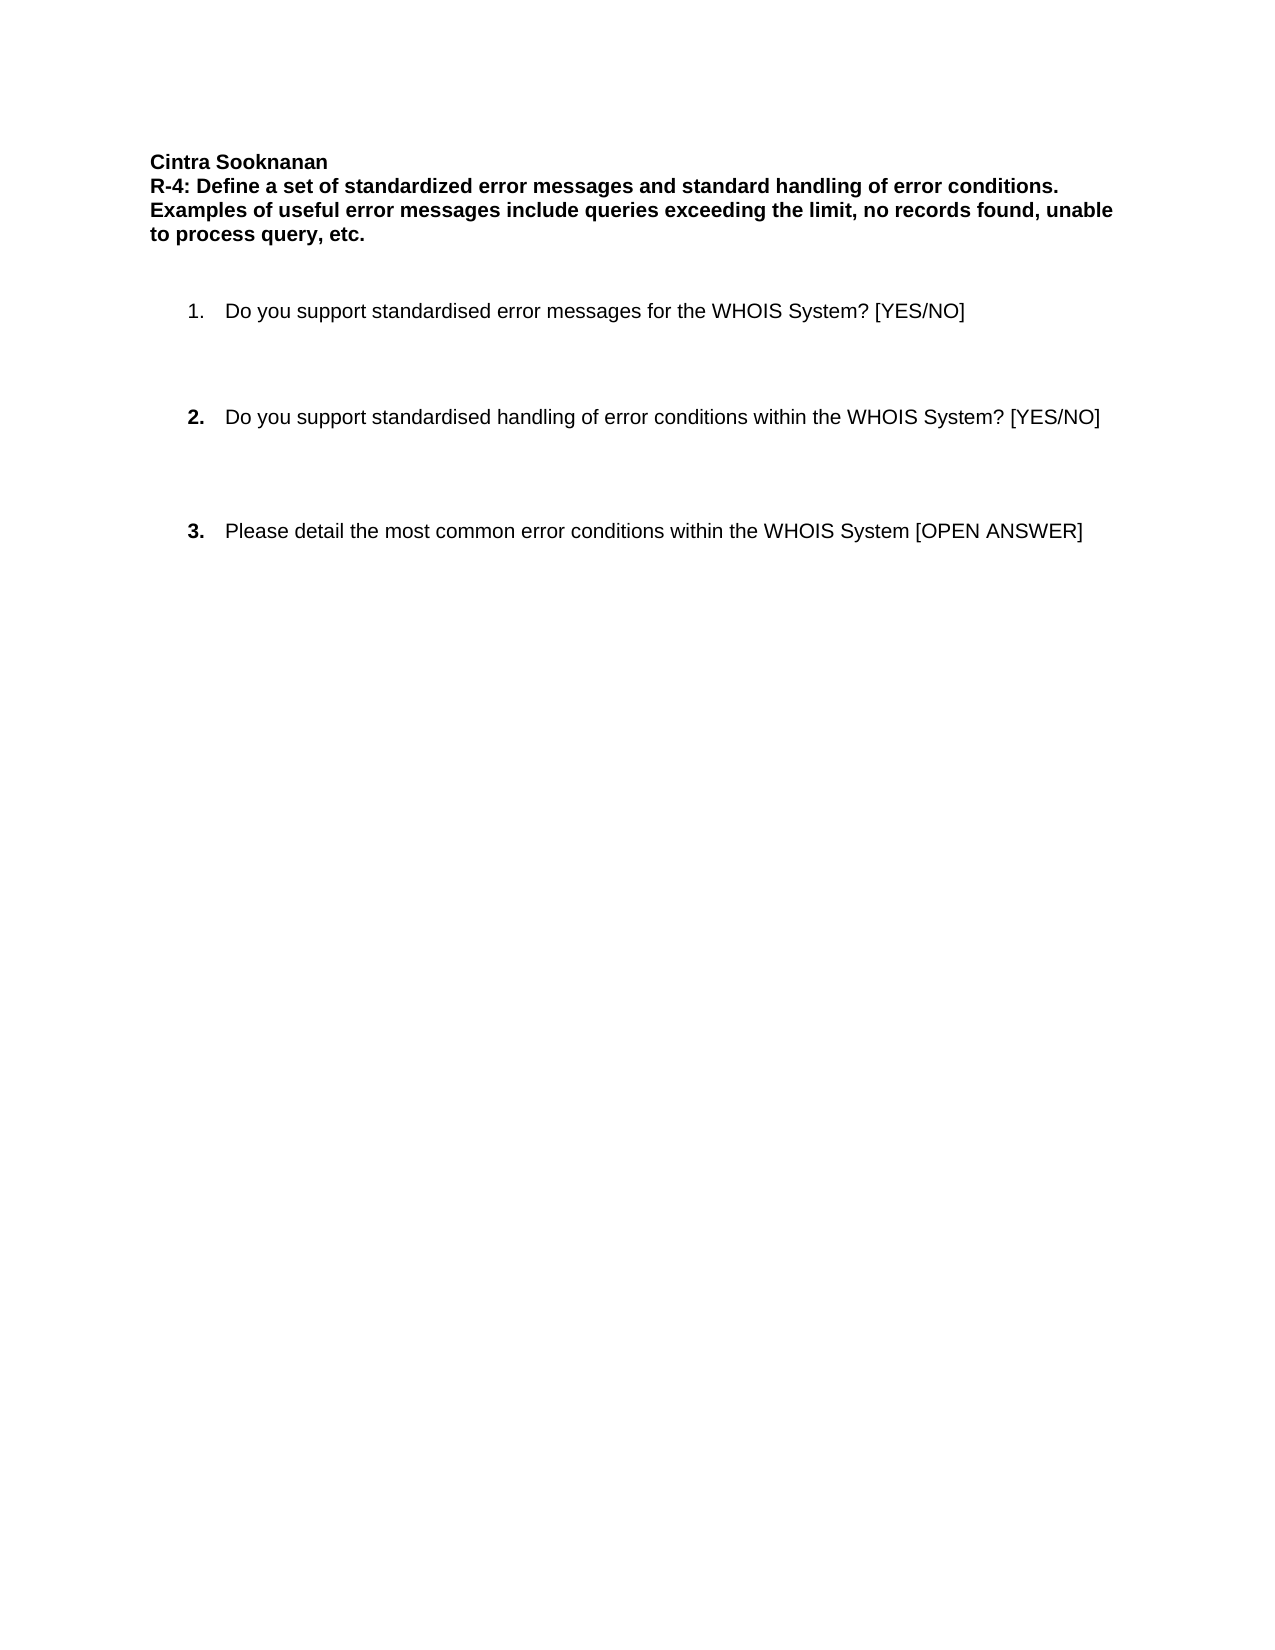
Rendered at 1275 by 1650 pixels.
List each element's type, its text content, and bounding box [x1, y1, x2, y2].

text R-4: Define a set of standardized error messages and standard handling of error conditions. Examples of useful error messages include queries exceeding the limit, no records found, unable to process query, etc. [150, 174, 1125, 246]
list Please detail the most common error conditions within the WHOIS System [OPEN ANSWER] [187, 518, 1125, 542]
list Do you support standardised error messages for the WHOIS System? [YES/NO] [187, 299, 1125, 323]
list Do you support standardised handling of error conditions within the WHOIS System? [YES/NO] [187, 405, 1125, 429]
text Cintra Sooknanan [150, 150, 1125, 174]
